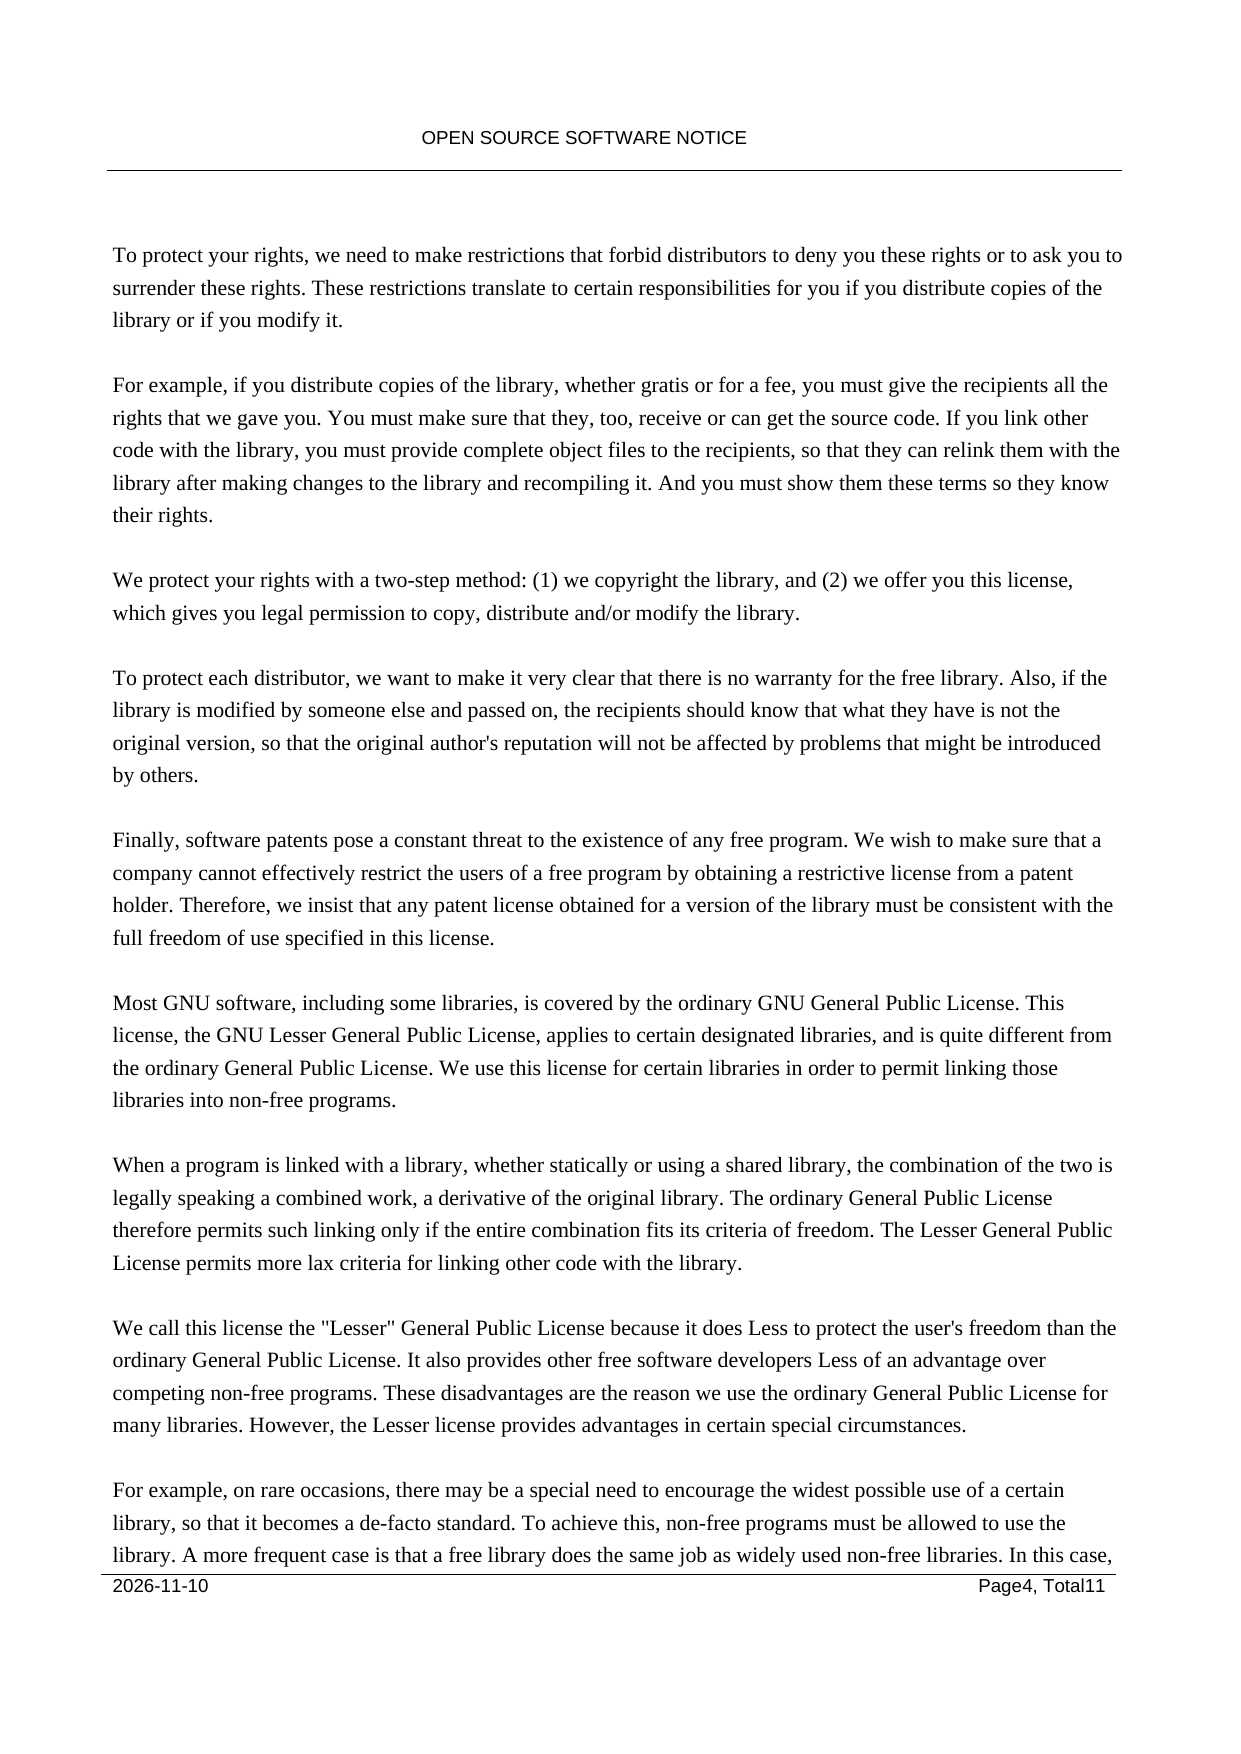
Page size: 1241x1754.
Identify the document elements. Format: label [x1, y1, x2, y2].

text [112, 206, 1128, 1571]
